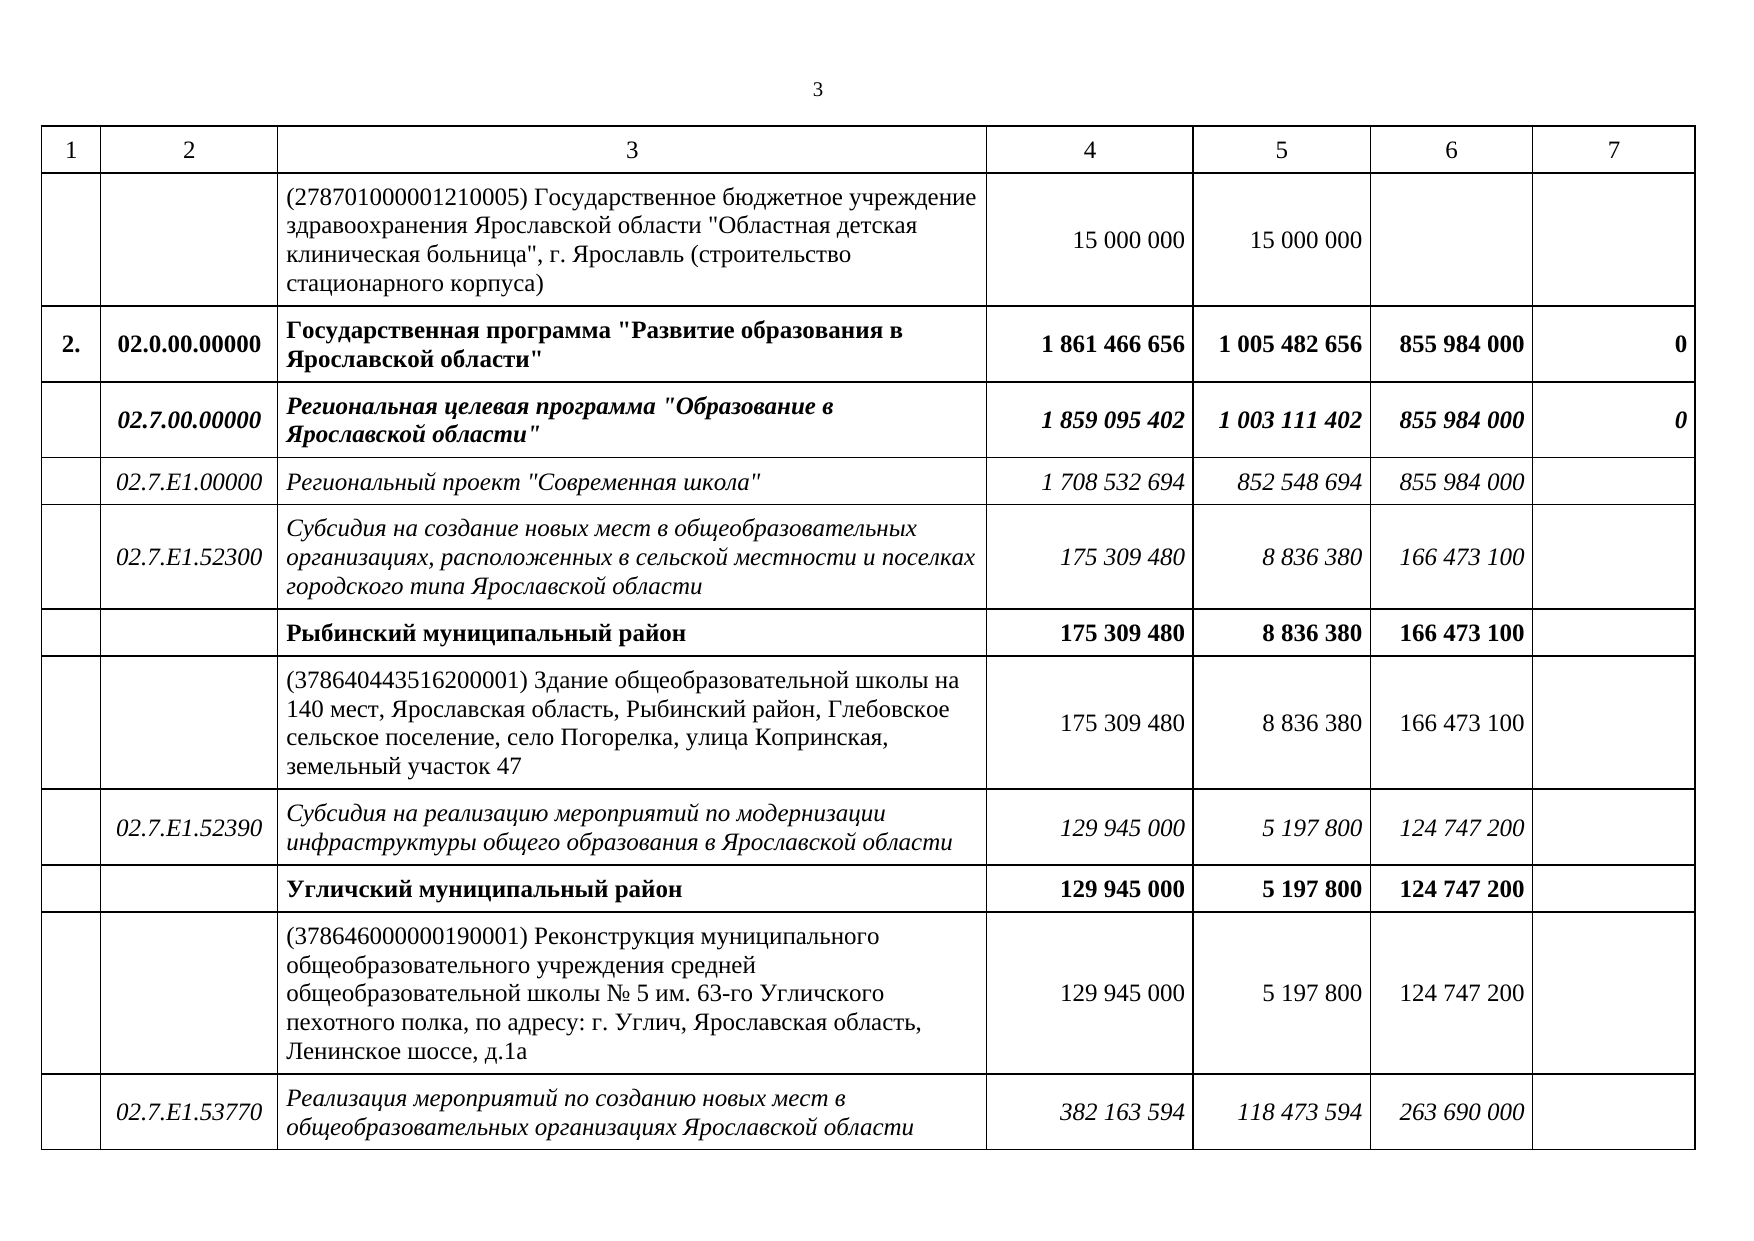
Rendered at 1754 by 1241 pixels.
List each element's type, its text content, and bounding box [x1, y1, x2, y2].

table_cell [1533, 174, 1694, 305]
table_cell 8 836 380 [1194, 657, 1370, 788]
table_header [987, 127, 1192, 172]
table_cell 02.0.00.00000 [101, 307, 277, 381]
table_cell 02.7.E1.52390 [101, 790, 277, 864]
table_header [278, 127, 986, 172]
table_cell [1533, 913, 1694, 1073]
table_cell 855 984 000 [1371, 383, 1532, 457]
table_cell Региональный проект "Современная школа" [278, 458, 986, 504]
table_cell 124 747 200 [1371, 866, 1532, 911]
table_cell 175 309 480 [987, 657, 1192, 788]
table_cell 124 747 200 [1371, 790, 1532, 864]
table_header [101, 127, 277, 172]
table_cell [42, 913, 100, 1073]
table_cell 1 708 532 694 [987, 458, 1192, 504]
table_cell 8 836 380 [1194, 610, 1370, 655]
table_cell [101, 913, 277, 1073]
table_cell 5 197 800 [1194, 866, 1370, 911]
table_cell 02.7.00.00000 [101, 383, 277, 457]
table_cell [42, 610, 100, 655]
table_cell [42, 458, 100, 504]
table_cell (378646000000190001) Реконструкция муниципального общеобразовательного учреждения средней общеобразовательной школы № 5 им. 63-го Угличского пехотного полка, по адресу: г. Углич, Ярославская область, Ленинское шоссе, д.1а [278, 913, 986, 1073]
table_cell 5 197 800 [1194, 790, 1370, 864]
table_cell Региональная целевая программа "Образование в Ярославской области" [278, 383, 986, 457]
table_cell [42, 790, 100, 864]
table_cell Субсидия на создание новых мест в общеобразовательных организациях, расположенных в сельской местности и поселках городского типа Ярославской области [278, 505, 986, 608]
table_cell [42, 383, 100, 457]
table_header [1371, 127, 1532, 172]
table_cell [1533, 657, 1694, 788]
table_cell 129 945 000 [987, 790, 1192, 864]
table_cell 2. [42, 307, 100, 381]
table_cell 129 945 000 [987, 866, 1192, 911]
table_cell Угличский муниципальный район [278, 866, 986, 911]
table_cell 382 163 594 [987, 1075, 1192, 1149]
table_cell 852 548 694 [1194, 458, 1370, 504]
table_cell Государственная программа "Развитие образования в Ярославской области" [278, 307, 986, 381]
table_cell [42, 1075, 100, 1149]
table_cell 0 [1533, 307, 1694, 381]
table_cell 175 309 480 [987, 610, 1192, 655]
table_cell 175 309 480 [987, 505, 1192, 608]
table_cell [1533, 458, 1694, 504]
table_cell [1533, 866, 1694, 911]
table_cell 124 747 200 [1371, 913, 1532, 1073]
table_cell 15 000 000 [1194, 174, 1370, 305]
table_cell [101, 610, 277, 655]
table_cell 129 945 000 [987, 913, 1192, 1073]
table_header [1194, 127, 1370, 172]
table_cell 263 690 000 [1371, 1075, 1532, 1149]
table_cell [1533, 610, 1694, 655]
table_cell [278, 174, 986, 305]
table_cell 118 473 594 [1194, 1075, 1370, 1149]
table_cell 1 859 095 402 [987, 383, 1192, 457]
table_cell 166 473 100 [1371, 657, 1532, 788]
table_cell Субсидия на реализацию мероприятий по модернизации инфраструктуры общего образования в Ярославской области [278, 790, 986, 864]
table_cell [101, 866, 277, 911]
table_cell 855 984 000 [1371, 307, 1532, 381]
table_cell 1 861 466 656 [987, 307, 1192, 381]
table_cell [1371, 174, 1532, 305]
table_cell Реализация мероприятий по созданию новых мест в общеобразовательных организациях Ярославской области [278, 1075, 986, 1149]
table_cell 1 005 482 656 [1194, 307, 1370, 381]
table_header [42, 127, 100, 172]
table_cell 1 003 111 402 [1194, 383, 1370, 457]
table_cell 855 984 000 [1371, 458, 1532, 504]
table_cell [42, 657, 100, 788]
table_cell 02.7.E1.52300 [101, 505, 277, 608]
table_cell 166 473 100 [1371, 610, 1532, 655]
table_cell 15 000 000 [987, 174, 1192, 305]
table_cell 02.7.E1.00000 [101, 458, 277, 504]
table_cell 8 836 380 [1194, 505, 1370, 608]
table_cell [101, 657, 277, 788]
table_cell 02.7.E1.53770 [101, 1075, 277, 1149]
table_cell Рыбинский муниципальный район [278, 610, 986, 655]
table_cell 166 473 100 [1371, 505, 1532, 608]
table_cell [101, 174, 277, 305]
table_cell 0 [1533, 383, 1694, 457]
table_cell [1533, 790, 1694, 864]
table_cell 5 197 800 [1194, 913, 1370, 1073]
table_cell [42, 866, 100, 911]
table_cell [1533, 1075, 1694, 1149]
table_cell (378640443516200001) Здание общеобразовательной школы на 140 мест, Ярославская область, Рыбинский район, Глебовское сельское поселение, село Погорелка, улица Копринская, земельный участок 47 [278, 657, 986, 788]
table_cell [42, 505, 100, 608]
table_cell [42, 174, 100, 305]
table_cell [1533, 505, 1694, 608]
table_header [1533, 127, 1694, 172]
